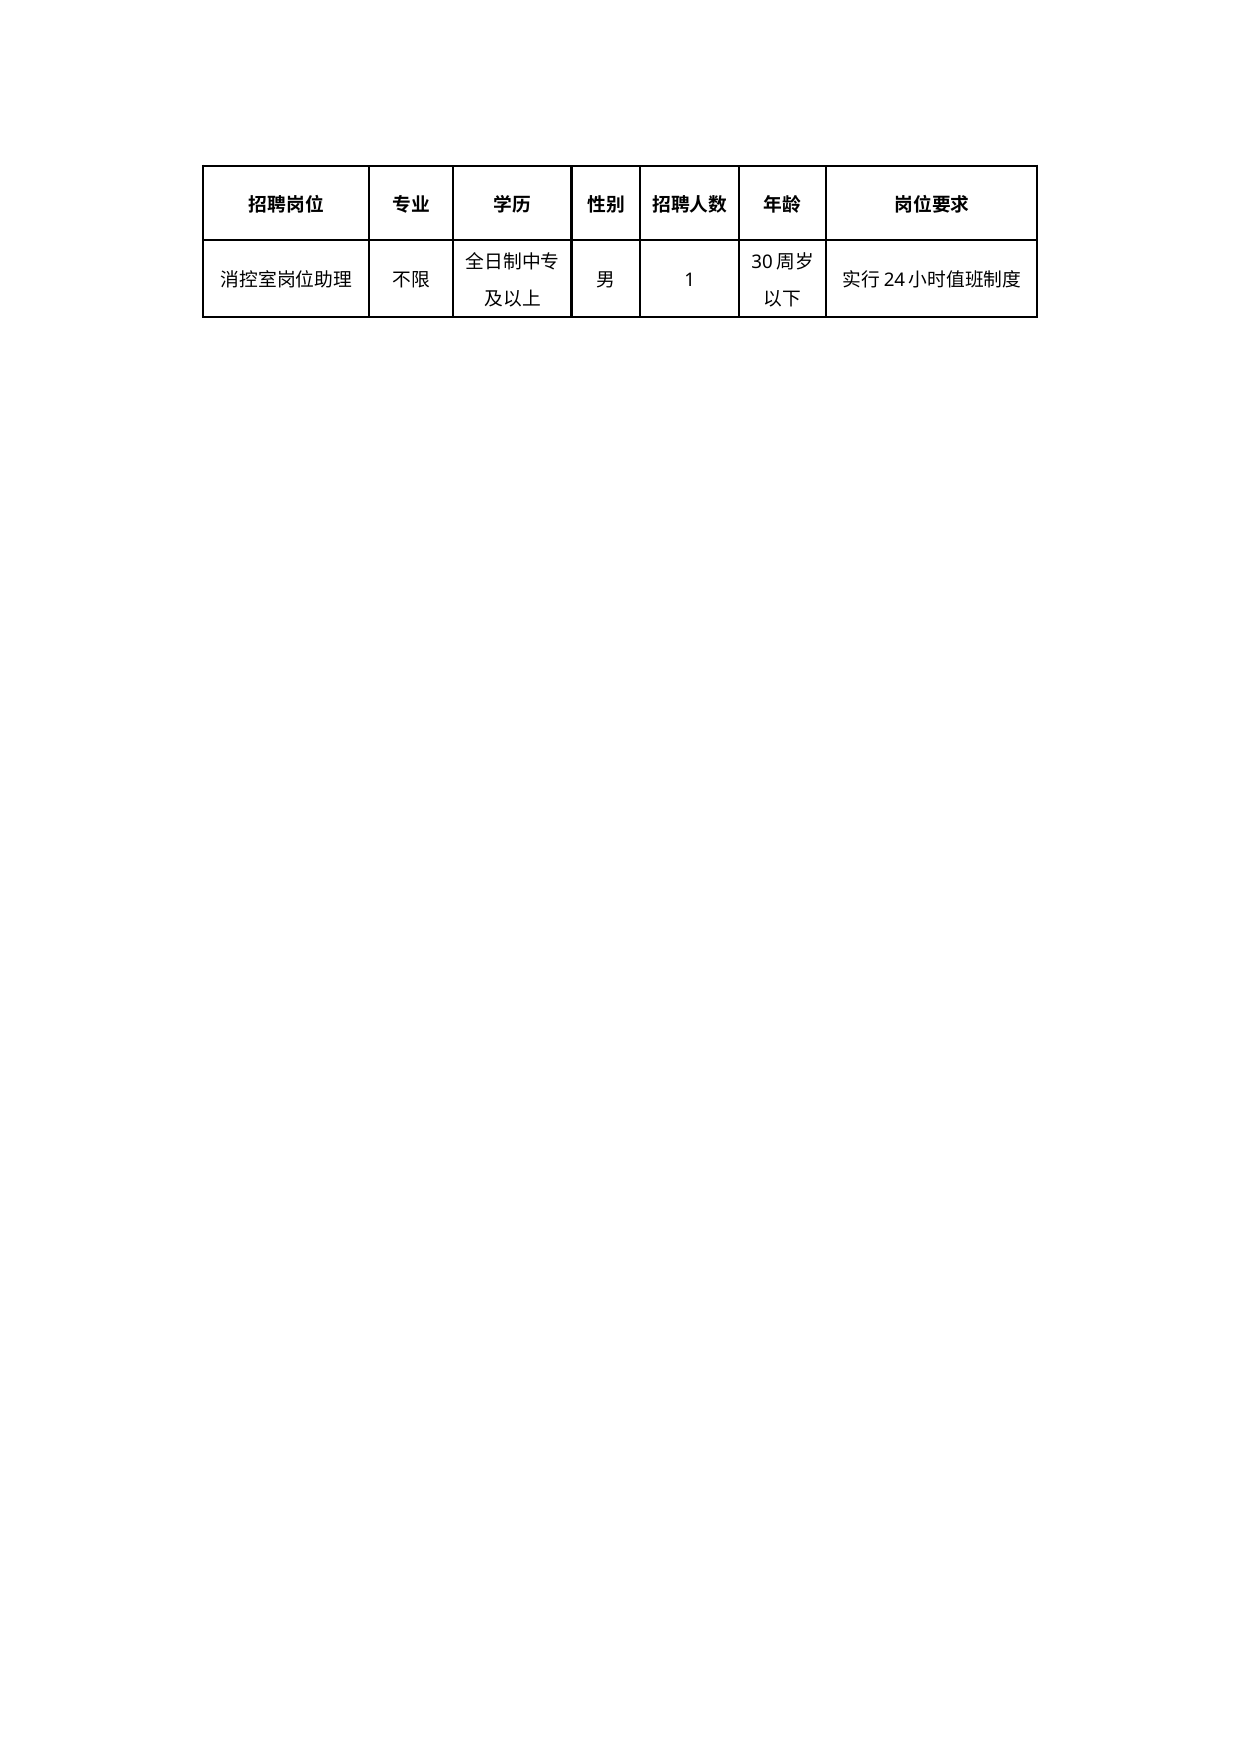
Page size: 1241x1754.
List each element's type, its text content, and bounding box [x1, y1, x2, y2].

table_cell 1 [641, 241, 738, 316]
table_cell 男 [573, 241, 639, 316]
table_cell 消控室岗位助理 [204, 241, 368, 316]
table_header 招聘岗位 [204, 167, 368, 239]
table_header 岗位要求 [827, 167, 1036, 239]
table_cell 不限 [370, 241, 452, 316]
table_cell 全日制中专及以上 [454, 241, 570, 316]
table_header 年龄 [740, 167, 825, 239]
table_cell 实行24小时值班制度 [827, 241, 1036, 316]
table_cell 30周岁以下 [740, 241, 825, 316]
table_header 专业 [370, 167, 452, 239]
table_header 学历 [454, 167, 570, 239]
table_header 招聘人数 [641, 167, 738, 239]
table_header 性别 [573, 167, 639, 239]
